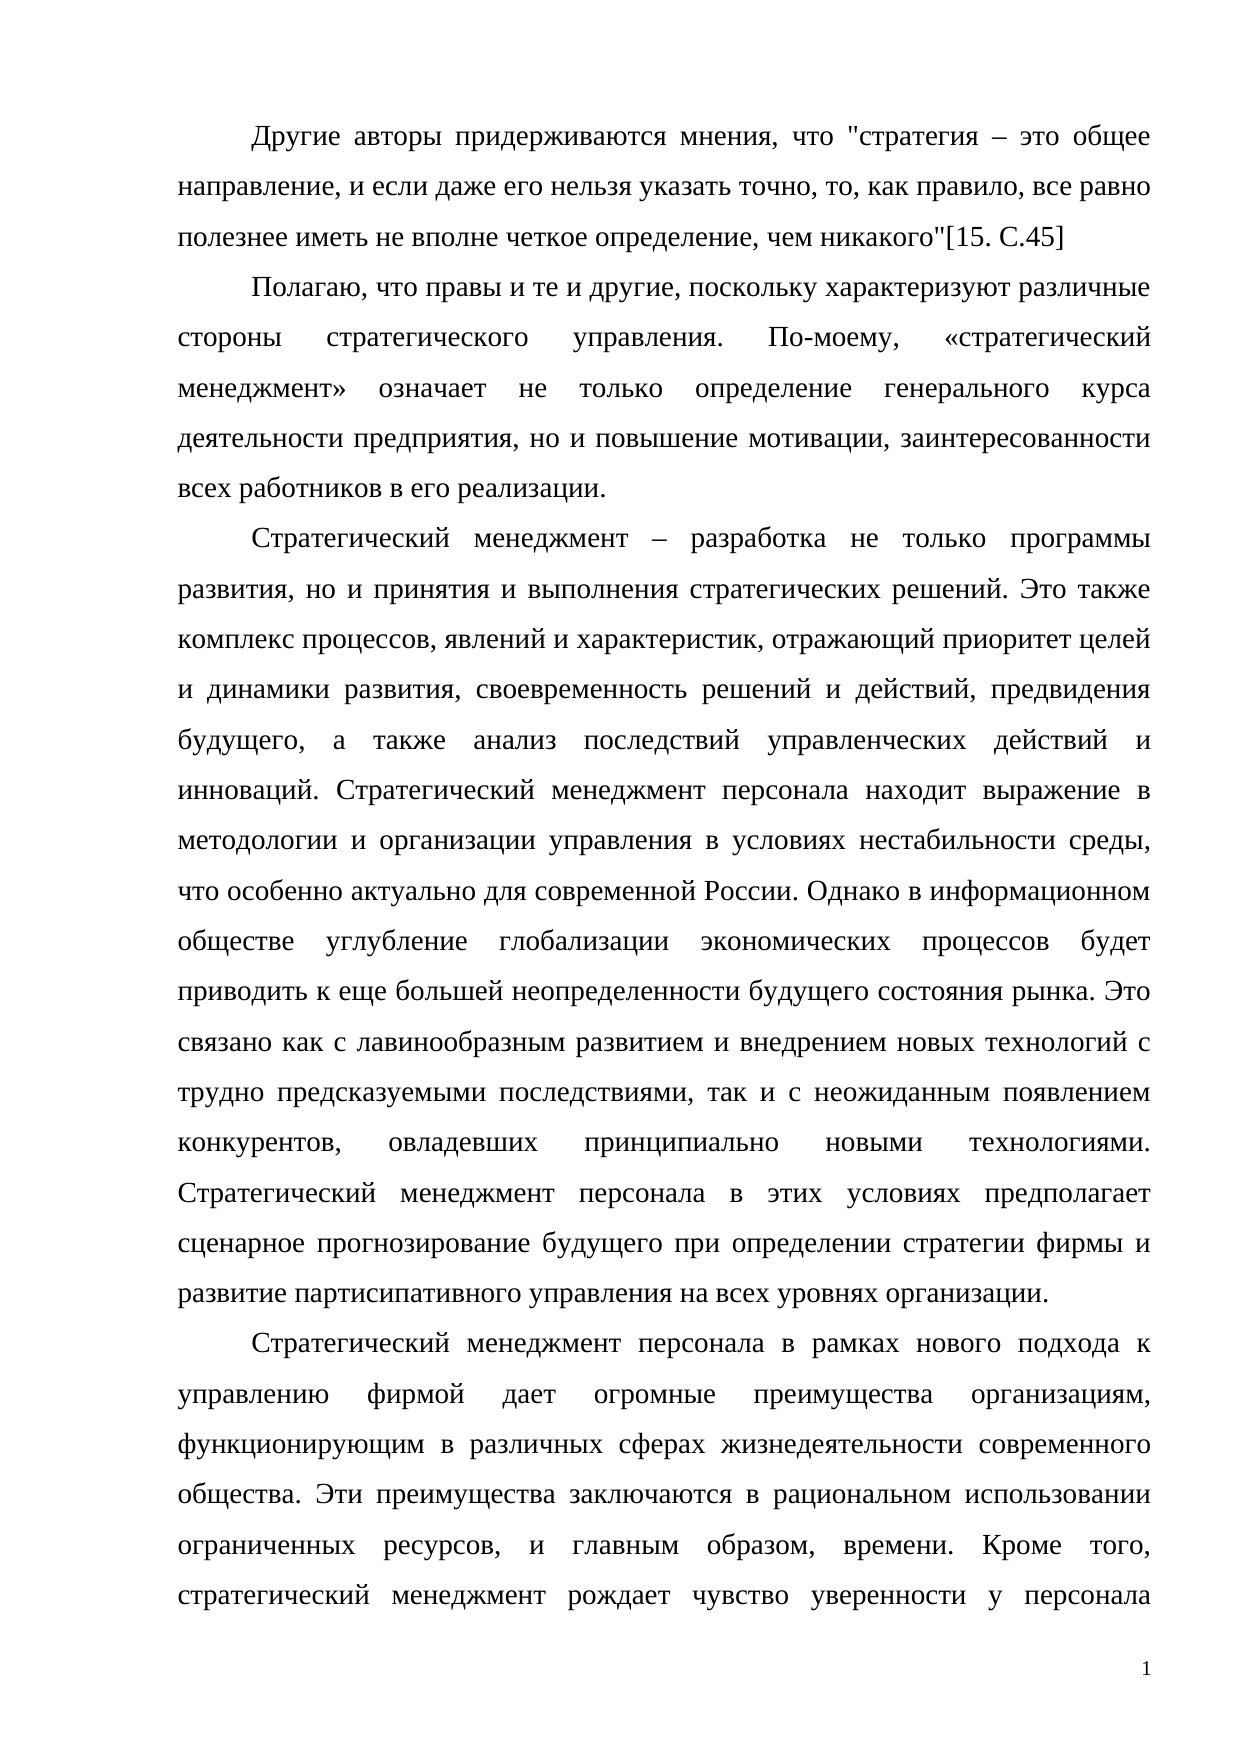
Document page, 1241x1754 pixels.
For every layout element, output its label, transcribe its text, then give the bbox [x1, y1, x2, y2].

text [177, 1326, 1152, 1611]
text Полагаю, что правы и те и другие, поскольку характеризуют различные стороны стратегического управления. По-моему, «стратегический менеджмент» означает не только определение генерального курса деятельности предприятия, но и повышение мотивации, заинтересованности всех работников в его реализации. [177, 269, 1152, 504]
text Другие авторы придерживаются мнения, что "стратегия – это общее направление, и если даже его нельзя указать точно, то, как правило, все равно полезнее иметь не вполне четкое определение, чем никакого"[15. С.45] [177, 118, 1152, 252]
text Стратегический менеджмент – разработка не только программы развития, но и принятия и выполнения стратегических решений. Это также комплекс процессов, явлений и характеристик, отражающий приоритет целей и динамики развития, своевременность решений и действий, предвидения будущего, а также анализ последствий управленческих действий и инноваций. Стратегический менеджмент персонала находит выражение в методологии и организации управления в условиях нестабильности среды, что особенно актуально для современной России. Однако в информационном обществе углубление глобализации экономических процессов будет приводить к еще большей неопределенности будущего состояния рынка. Это связано как с лавинообразным развитием и внедрением новых технологий с трудно предсказуемыми последствиями, так и с неожиданным появлением конкурентов, овладевших принципиально новыми технологиями. Стратегический менеджмент персонала в этих условиях предполагает сценарное прогнозирование будущего при определении стратегии фирмы и развитие партисипативного управления на всех уровнях организации. [177, 521, 1152, 1309]
